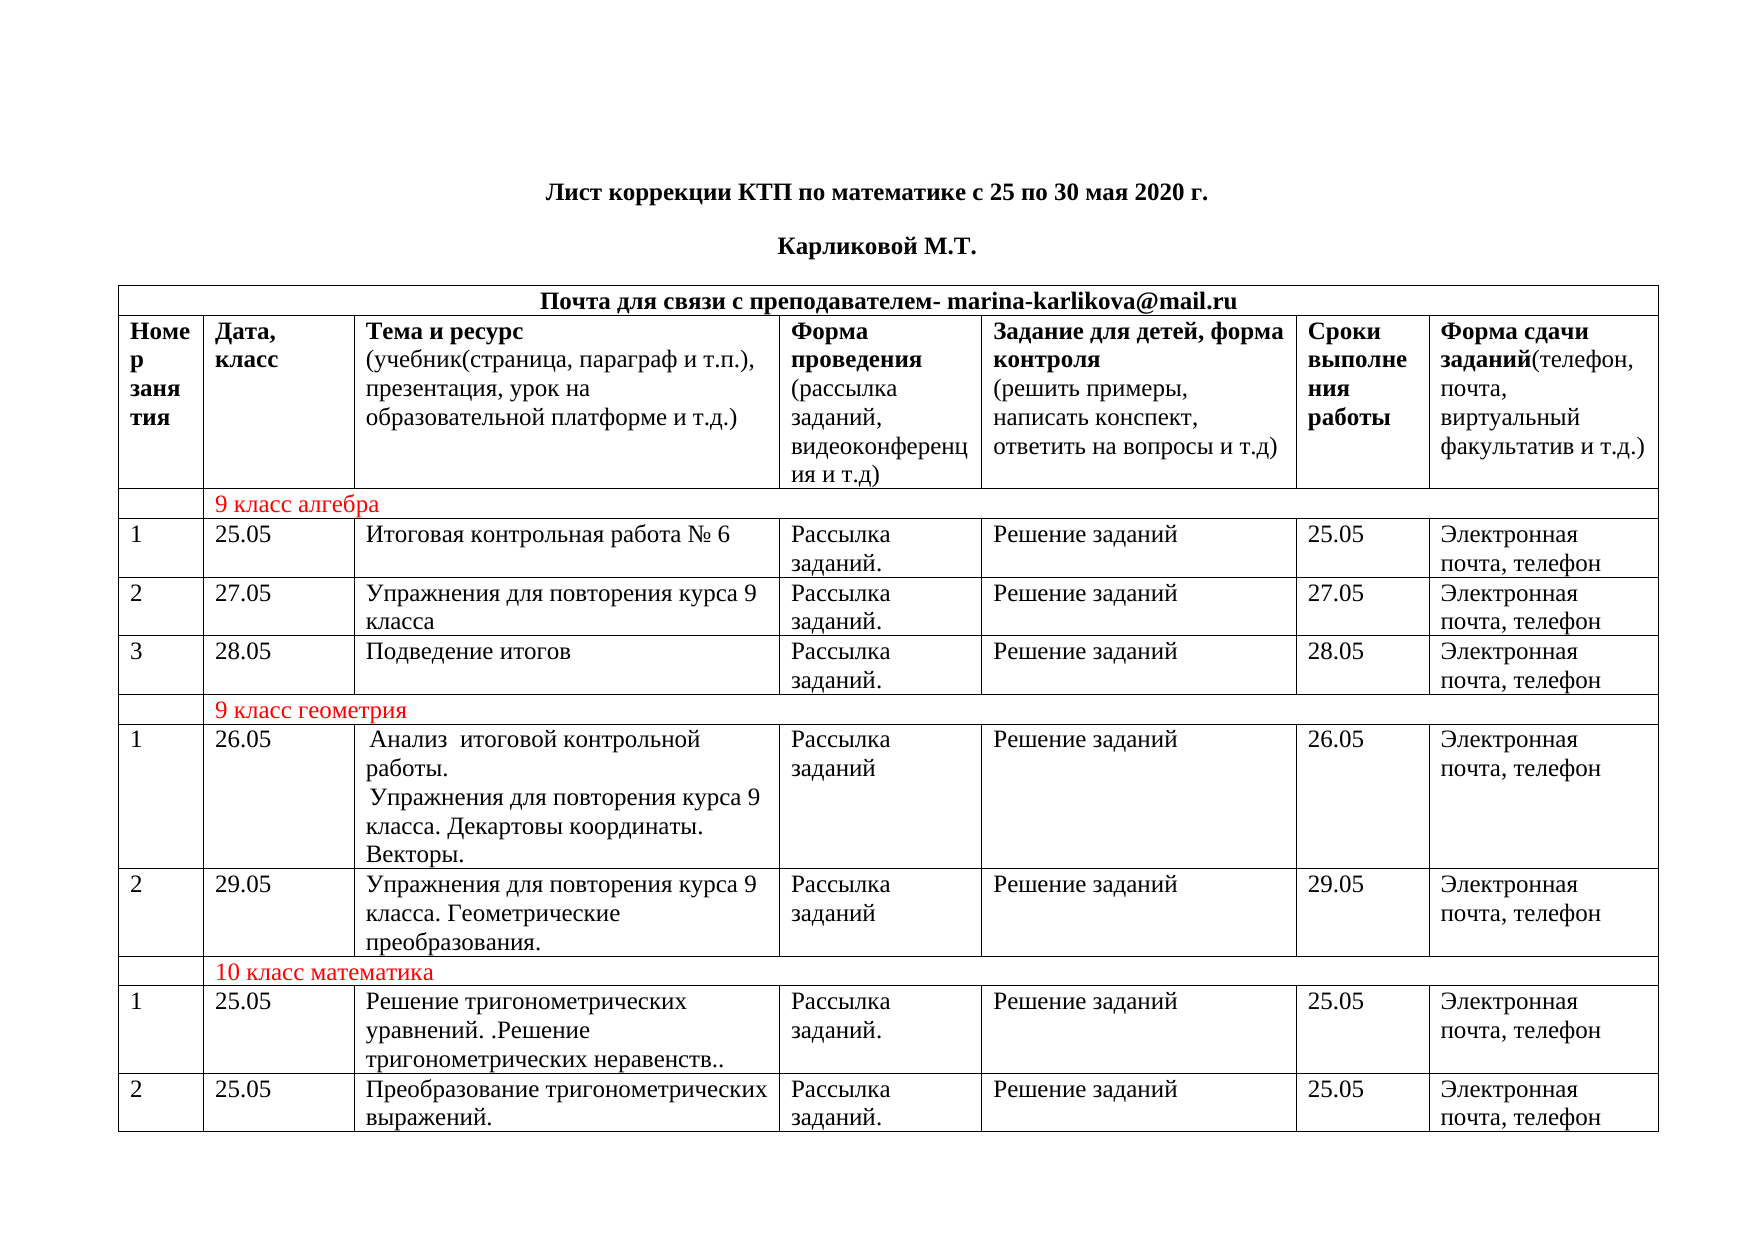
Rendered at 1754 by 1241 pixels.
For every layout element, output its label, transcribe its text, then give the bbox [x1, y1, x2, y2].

table_cell Электронная почта, телефон [1430, 869, 1658, 956]
table_cell [119, 489, 203, 518]
table_cell Решение заданий [982, 519, 1296, 577]
table_cell Анализ итоговой контрольной работы. Упражнения для повторения курса 9 класса. Декартовы координаты. Векторы. [355, 725, 779, 868]
table_cell 1 [119, 519, 203, 577]
table_cell Решение заданий [982, 869, 1296, 956]
table_cell Решение заданий [982, 636, 1296, 694]
table_cell Электронная почта, телефон [1430, 519, 1658, 577]
table_cell Рассылка заданий [780, 725, 981, 868]
table_cell Преобразование тригонометрических выражений. [355, 1074, 779, 1131]
table_cell 25.05 [1297, 519, 1429, 577]
table_cell Сроки выполнения работы [1297, 316, 1429, 488]
table_cell Подведение итогов [355, 636, 779, 694]
table_cell 28.05 [204, 636, 354, 694]
table_cell Форма сдачи заданий(телефон, почта, виртуальный факультатив и т.д.) [1430, 316, 1658, 488]
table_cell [1430, 1074, 1658, 1131]
table_cell Итоговая контрольная работа № 6 [355, 519, 779, 577]
table_cell Электронная почта, телефон [1430, 725, 1658, 868]
table_cell Электронная почта, телефон [1430, 986, 1658, 1073]
table_cell Форма проведения (рассылка заданий, видеоконференция и т.д) [780, 316, 981, 488]
table_cell Задание для детей, форма контроля (решить примеры, написать конспект, ответить на вопросы и т.д) [982, 316, 1296, 488]
table_cell 28.05 [1297, 636, 1429, 694]
table_cell 25.05 [204, 986, 354, 1073]
table_cell 27.05 [204, 578, 354, 635]
text Лист коррекции КТП по математике с 25 по 30 мая 2020 г. [118, 177, 1636, 206]
table_cell Рассылка заданий [780, 869, 981, 956]
table_cell 9 класс алгебра [204, 489, 1658, 518]
table_cell 29.05 [1297, 869, 1429, 956]
table_cell Решение заданий [982, 1074, 1296, 1131]
table_cell 27.05 [1297, 578, 1429, 635]
table_cell Решение заданий [982, 578, 1296, 635]
table_cell 1 [119, 725, 203, 868]
table_cell Решение заданий [982, 725, 1296, 868]
table_cell 25.05 [204, 1074, 354, 1131]
table_cell Решение заданий [982, 986, 1296, 1073]
table_cell Рассылка заданий. [780, 1074, 981, 1131]
table_cell 25.05 [204, 519, 354, 577]
table_cell Решение тригонометрических уравнений. .Решение тригонометрических неравенств.. [355, 986, 779, 1073]
table_cell 25.05 [1297, 986, 1429, 1073]
table_cell 2 [119, 578, 203, 635]
table_cell 2 [119, 1074, 203, 1131]
table_cell Номер занятия [119, 316, 203, 488]
table_cell 29.05 [204, 869, 354, 956]
table_cell 9 класс геометрия [204, 695, 1658, 723]
table_cell Упражнения для повторения курса 9 класса [355, 578, 779, 635]
table_cell 26.05 [204, 725, 354, 868]
table_cell Рассылка заданий. [780, 519, 981, 577]
table_cell Рассылка заданий. [780, 578, 981, 635]
table_cell 2 [119, 869, 203, 956]
table_cell 26.05 [1297, 725, 1429, 868]
table_cell 25.05 [1297, 1074, 1429, 1131]
table_cell [119, 957, 203, 985]
text Карликовой М.Т. [118, 231, 1636, 260]
table_cell Дата, класс [204, 316, 354, 488]
table_header Почта для связи с преподавателем- marina-karlikova@mail.ru [119, 286, 1658, 315]
table_cell 1 [119, 986, 203, 1073]
table_cell Электронная почта, телефон [1430, 636, 1658, 694]
table_cell Рассылка заданий. [780, 636, 981, 694]
table_cell Упражнения для повторения курса 9 класса. Геометрические преобразования. [355, 869, 779, 956]
table_cell 10 класс математика [204, 957, 1658, 985]
table_cell Рассылка заданий. [780, 986, 981, 1073]
table_cell Электронная почта, телефон [1430, 578, 1658, 635]
table_cell 3 [119, 636, 203, 694]
table_cell [119, 695, 203, 723]
table_cell Тема и ресурс (учебник(страница, параграф и т.п.), презентация, урок на образовательной платформе и т.д.) [355, 316, 779, 488]
